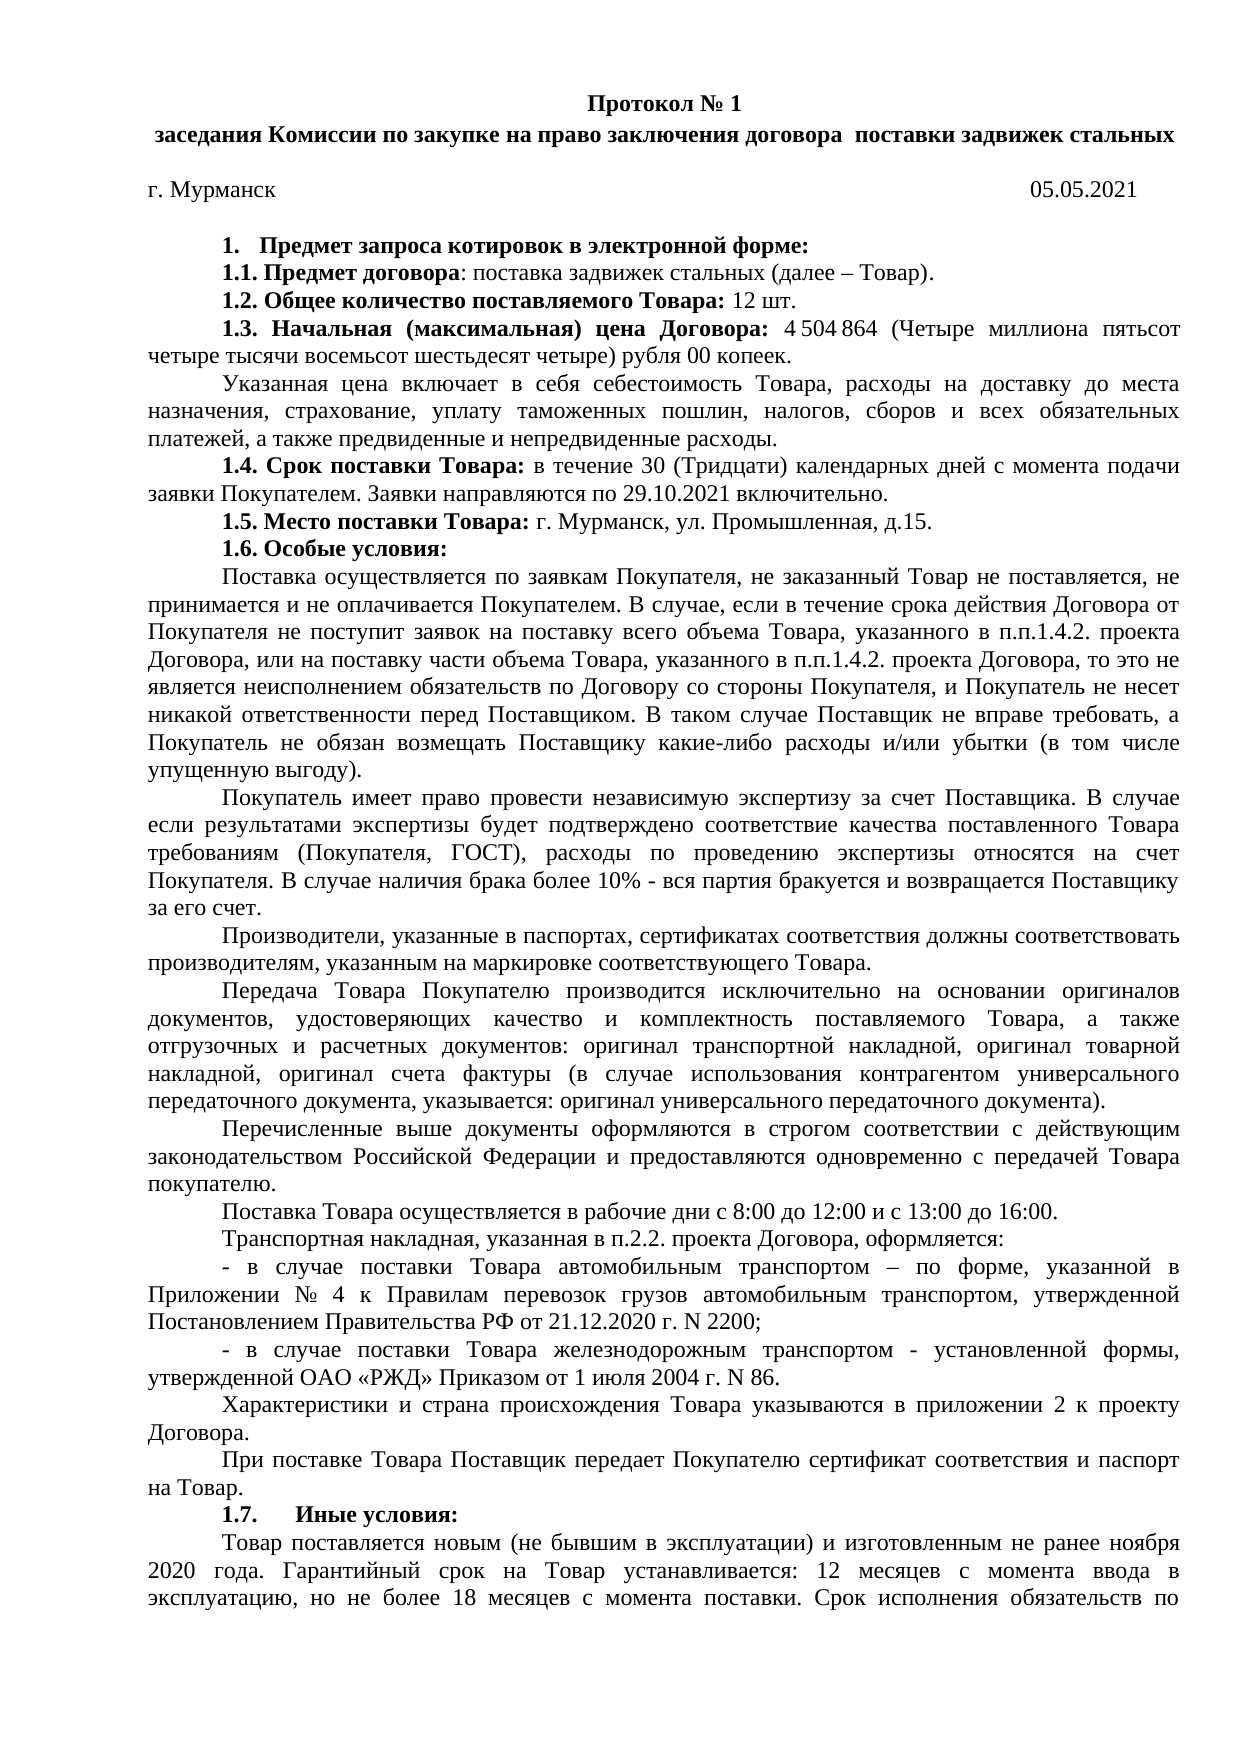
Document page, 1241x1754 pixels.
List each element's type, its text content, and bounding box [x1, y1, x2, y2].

text г. Мурманск 05.05.2021 [148, 176, 1181, 203]
text Характеристики и страна происхождения Товара указываются в приложении 2 к проекту Договора. [148, 1390, 1181, 1445]
text 1.5. Место поставки Товара: г. Мурманск, ул. Промышленная, д.15. [148, 507, 1181, 534]
text Транспортная накладная, указанная в п.2.2. проекта Договора, оформляется: [148, 1224, 1181, 1252]
text - в случае поставки Товара железнодорожным транспортом - установленной формы, утвержденной ОАО «РЖД» Приказом от 1 июля 2004 г. N 86. [148, 1335, 1181, 1390]
text Производители, указанные в паспортах, сертификатах соответствия должны соответствовать производителям, указанным на маркировке соответствующего Товара. [148, 921, 1181, 976]
text 1.2. Общее количество поставляемого Товара: 12 шт. [148, 286, 1181, 313]
text заседания Комиссии по закупке на право заключения договора поставки задвижек стальных [148, 120, 1181, 148]
text 1.1. Предмет договора: поставка задвижек стальных (далее – Товар). [148, 258, 1181, 286]
text 1.3. Начальная (максимальная) цена Договора: 4 504 864 (Четыре миллиона пятьсот четыре тысячи восемьсот шестьдесят четыре) рубля 00 копеек. [148, 313, 1181, 369]
text Поставка Товара осуществляется в рабочие дни с 8:00 до 12:00 и с 13:00 до 16:00. [148, 1197, 1181, 1224]
subtitle Предмет запроса котировок в электронной форме: [222, 231, 1181, 258]
text - в случае поставки Товара автомобильным транспортом – по форме, указанной в Приложении № 4 к Правилам перевозок грузов автомобильным транспортом, утвержденной Постановлением Правительства РФ от 21.12.2020 г. N 2200; [148, 1252, 1181, 1335]
text При поставке Товара Поставщик передает Покупателю сертификат соответствия и паспорт на Товар. [148, 1445, 1181, 1501]
text Перечисленные выше документы оформляются в строгом соответствии с действующим законодательством Российской Федерации и предоставляются одновременно с передачей Товара покупателю. [148, 1114, 1181, 1197]
subtitle Протокол № 1 [148, 89, 1181, 116]
text Указанная цена включает в себя себестоимость Товара, расходы на доставку до места назначения, страхование, уплату таможенных пошлин, налогов, сборов и всех обязательных платежей, а также предвиденные и непредвиденные расходы. [148, 369, 1181, 452]
text Покупатель имеет право провести независимую экспертизу за счет Поставщика. В случае если результатами экспертизы будет подтверждено соответствие качества поставленного Товара требованиям (Покупателя, ГОСТ), расходы по проведению экспертизы относятся на счет Покупателя. В случае наличия брака более 10% - вся партия бракуется и возвращается Поставщику за его счет. [148, 783, 1181, 921]
text 1.6. Особые условия: [148, 534, 1181, 562]
text Передача Товара Покупателю производится исключительно на основании оригиналов документов, удостоверяющих качество и комплектность поставляемого Товара, а также отгрузочных и расчетных документов: оригинал транспортной накладной, оригинал товарной накладной, оригинал счета фактуры (в случае использования контрагентом универсального передаточного документа, указывается: оригинал универсального передаточного документа). [148, 976, 1181, 1114]
list Иные условия: [148, 1501, 1181, 1528]
text 1.4. Срок поставки Товара: в течение 30 (Тридцати) календарных дней с момента подачи заявки Покупателем. Заявки направляются по 29.10.2021 включительно. [148, 452, 1181, 507]
text Поставка осуществляется по заявкам Покупателя, не заказанный Товар не поставляется, не принимается и не оплачивается Покупателем. В случае, если в течение срока действия Договора от Покупателя не поступит заявок на поставку всего объема Товара, указанного в п.п.1.4.2. проекта Договора, или на поставку части объема Товара, указанного в п.п.1.4.2. проекта Договора, то это не является неисполнением обязательств по Договору со стороны Покупателя, и Покупатель не несет никакой ответственности перед Поставщиком. В таком случае Поставщик не вправе требовать, а Покупатель не обязан возмещать Поставщику какие-либо расходы и/или убытки (в том числе упущенную выгоду). [148, 562, 1181, 783]
